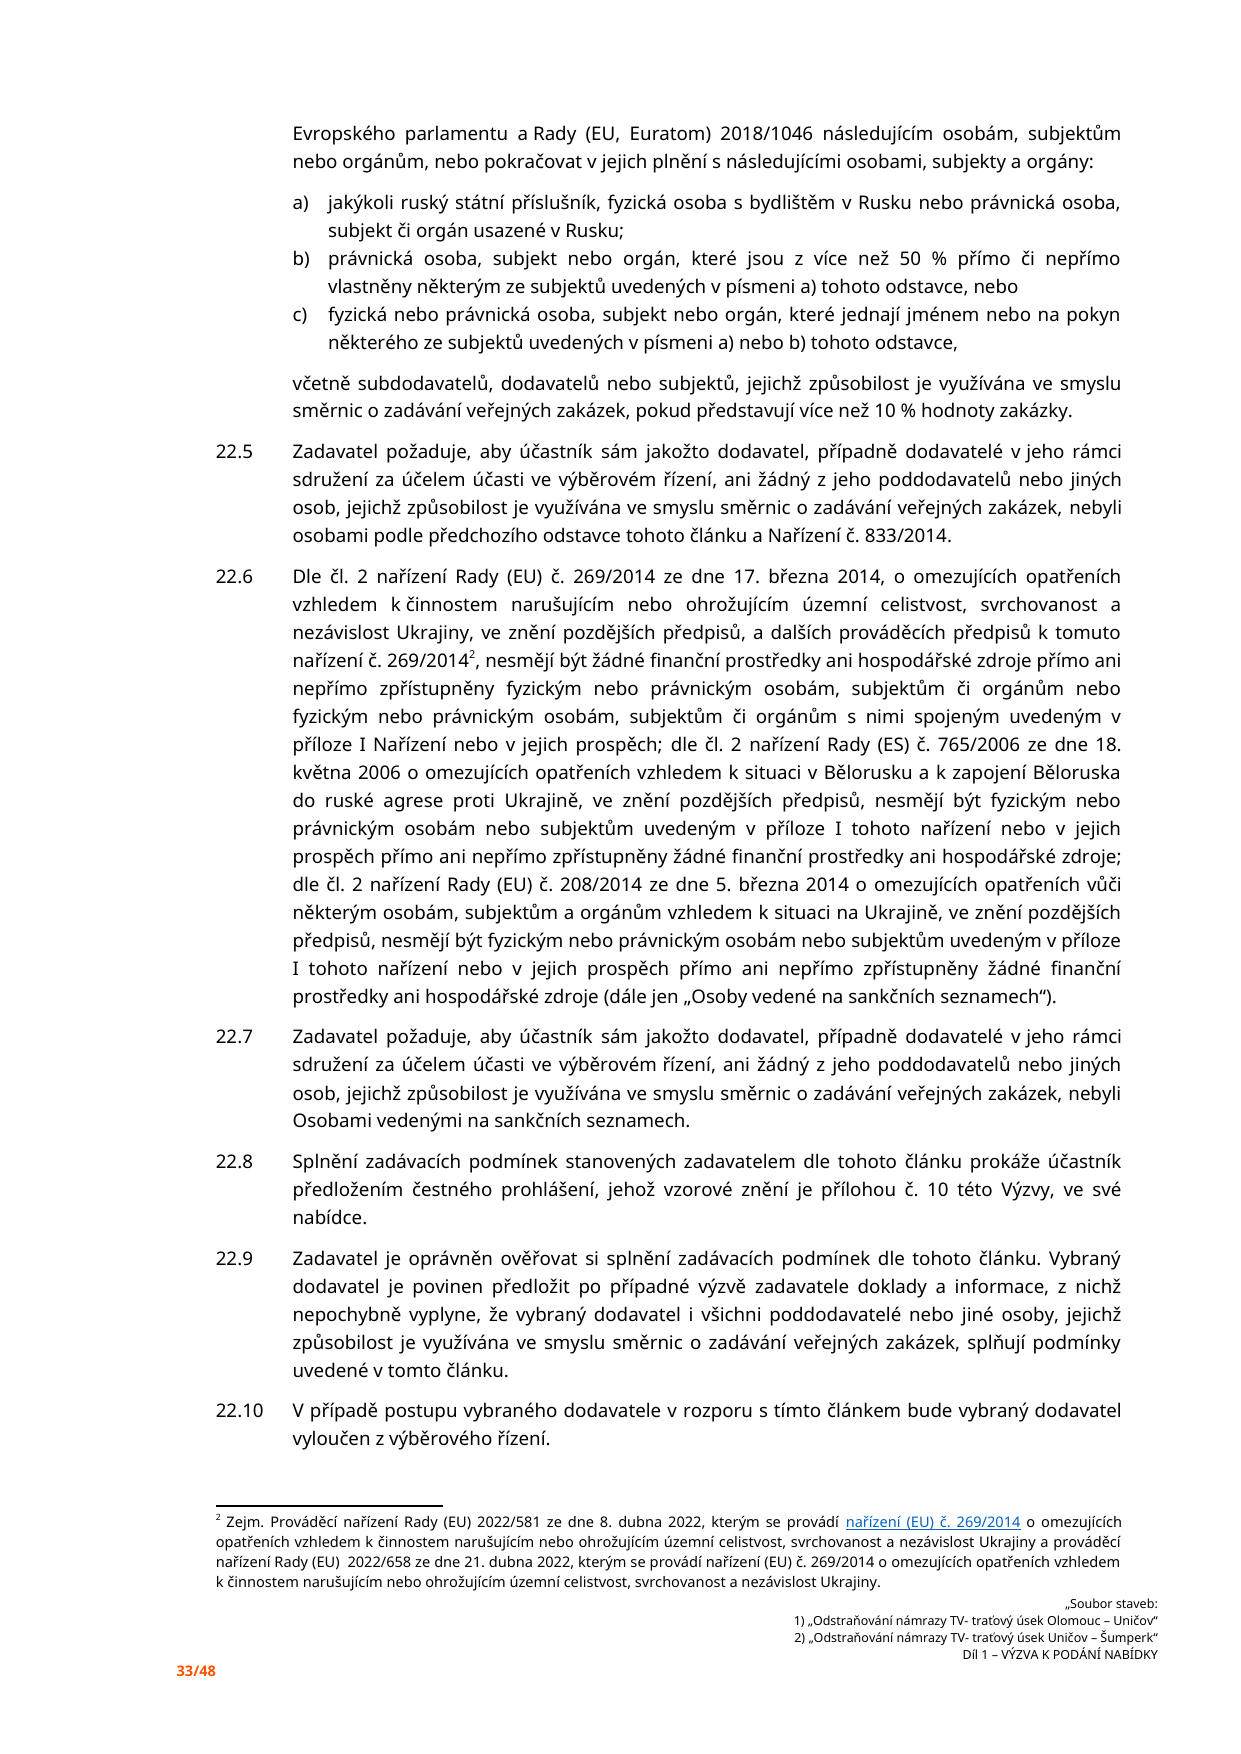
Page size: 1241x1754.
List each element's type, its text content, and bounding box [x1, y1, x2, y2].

text Dle čl. 2 nařízení Rady (EU) č. 269/2014 ze dne 17. března 2014, o omezujících opatřeních vzhledem k činnostem narušujícím nebo ohrožujícím územní celistvost, svrchovanost a nezávislost Ukrajiny, ve znění pozdějších předpisů, a dalších prováděcích předpisů k tomuto nařízení č. 269/2014, nesmějí být žádné finanční prostředky ani hospodářské zdroje přímo ani nepřímo zpřístupněny fyzickým nebo právnickým osobám, subjektům či orgánům nebo fyzickým nebo právnickým osobám, subjektům či orgánům s nimi spojeným uvedeným v příloze I Nařízení nebo v jejich prospěch; dle čl. 2 nařízení Rady (ES) č. 765/2006 ze dne 18. května 2006 o omezujících opatřeních vzhledem k situaci v Bělorusku a k zapojení Běloruska do ruské agrese proti Ukrajině, ve znění pozdějších předpisů, nesmějí být fyzickým nebo právnickým osobám nebo subjektům uvedeným v příloze I tohoto nařízení nebo v jejich prospěch přímo ani nepřímo zpřístupněny žádné finanční prostředky ani hospodářské zdroje; dle čl. 2 nařízení Rady (EU) č. 208/2014 ze dne 5. března 2014 o omezujících opatřeních vůči některým osobám, subjektům a orgánům vzhledem k situaci na Ukrajině, ve znění pozdějších předpisů, nesmějí být fyzickým nebo právnickým osobám nebo subjektům uvedeným v příloze I tohoto nařízení nebo v jejich prospěch přímo ani nepřímo zpřístupněny žádné finanční prostředky ani hospodářské zdroje (dále jen „Osoby vedené na sankčních seznamech“). [216, 563, 1122, 1009]
text Zadavatel požaduje, aby účastník sám jakožto dodavatel, případně dodavatelé v jeho rámci sdružení za účelem účasti ve výběrovém řízení, ani žádný z jeho poddodavatelů nebo jiných osob, jejichž způsobilost je využívána ve smyslu směrnic o zadávání veřejných zakázek, nebyli osobami podle předchozího odstavce tohoto článku a Nařízení č. 833/2014. [216, 438, 1122, 548]
text Zadavatel požaduje, aby účastník sám jakožto dodavatel, případně dodavatelé v jeho rámci sdružení za účelem účasti ve výběrovém řízení, ani žádný z jeho poddodavatelů nebo jiných osob, jejichž způsobilost je využívána ve smyslu směrnic o zadávání veřejných zakázek, nebyli Osobami vedenými na sankčních seznamech. [216, 1024, 1122, 1133]
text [216, 121, 1122, 174]
list fyzická nebo právnická osoba, subjekt nebo orgán, které jednají jménem nebo na pokyn některého ze subjektů uvedených v písmeni a) nebo b) tohoto odstavce, [292, 301, 1122, 355]
text Splnění zadávacích podmínek stanovených zadavatelem dle tohoto článku prokáže účastník předložením čestného prohlášení, jehož vzorové znění je přílohou č. 10 této Výzvy, ve své nabídce. [216, 1148, 1122, 1230]
list právnická osoba, subjekt nebo orgán, které jsou z více než 50 % přímo či nepřímo vlastněny některým ze subjektů uvedených v písmeni a) tohoto odstavce, nebo [292, 245, 1122, 299]
text Zadavatel je oprávněn ověřovat si splnění zadávacích podmínek dle tohoto článku. Vybraný dodavatel je povinen předložit po případné výzvě zadavatele doklady a informace, z nichž nepochybně vyplyne, že vybraný dodavatel i všichni poddodavatelé nebo jiné osoby, jejichž způsobilost je využívána ve smyslu směrnic o zadávání veřejných zakázek, splňují podmínky uvedené v tomto článku. [216, 1245, 1122, 1382]
text V případě postupu vybraného dodavatele v rozporu s tímto článkem bude vybraný dodavatel vyloučen z výběrového řízení. [216, 1397, 1122, 1451]
list včetně subdodavatelů, dodavatelů nebo subjektů, jejichž způsobilost je využívána ve smyslu směrnic o zadávání veřejných zakázek, pokud představují více než 10 % hodnoty zakázky. [292, 370, 1122, 423]
list jakýkoli ruský státní příslušník, fyzická osoba s bydlištěm v Rusku nebo právnická osoba, subjekt či orgán usazené v Rusku; [292, 189, 1122, 243]
